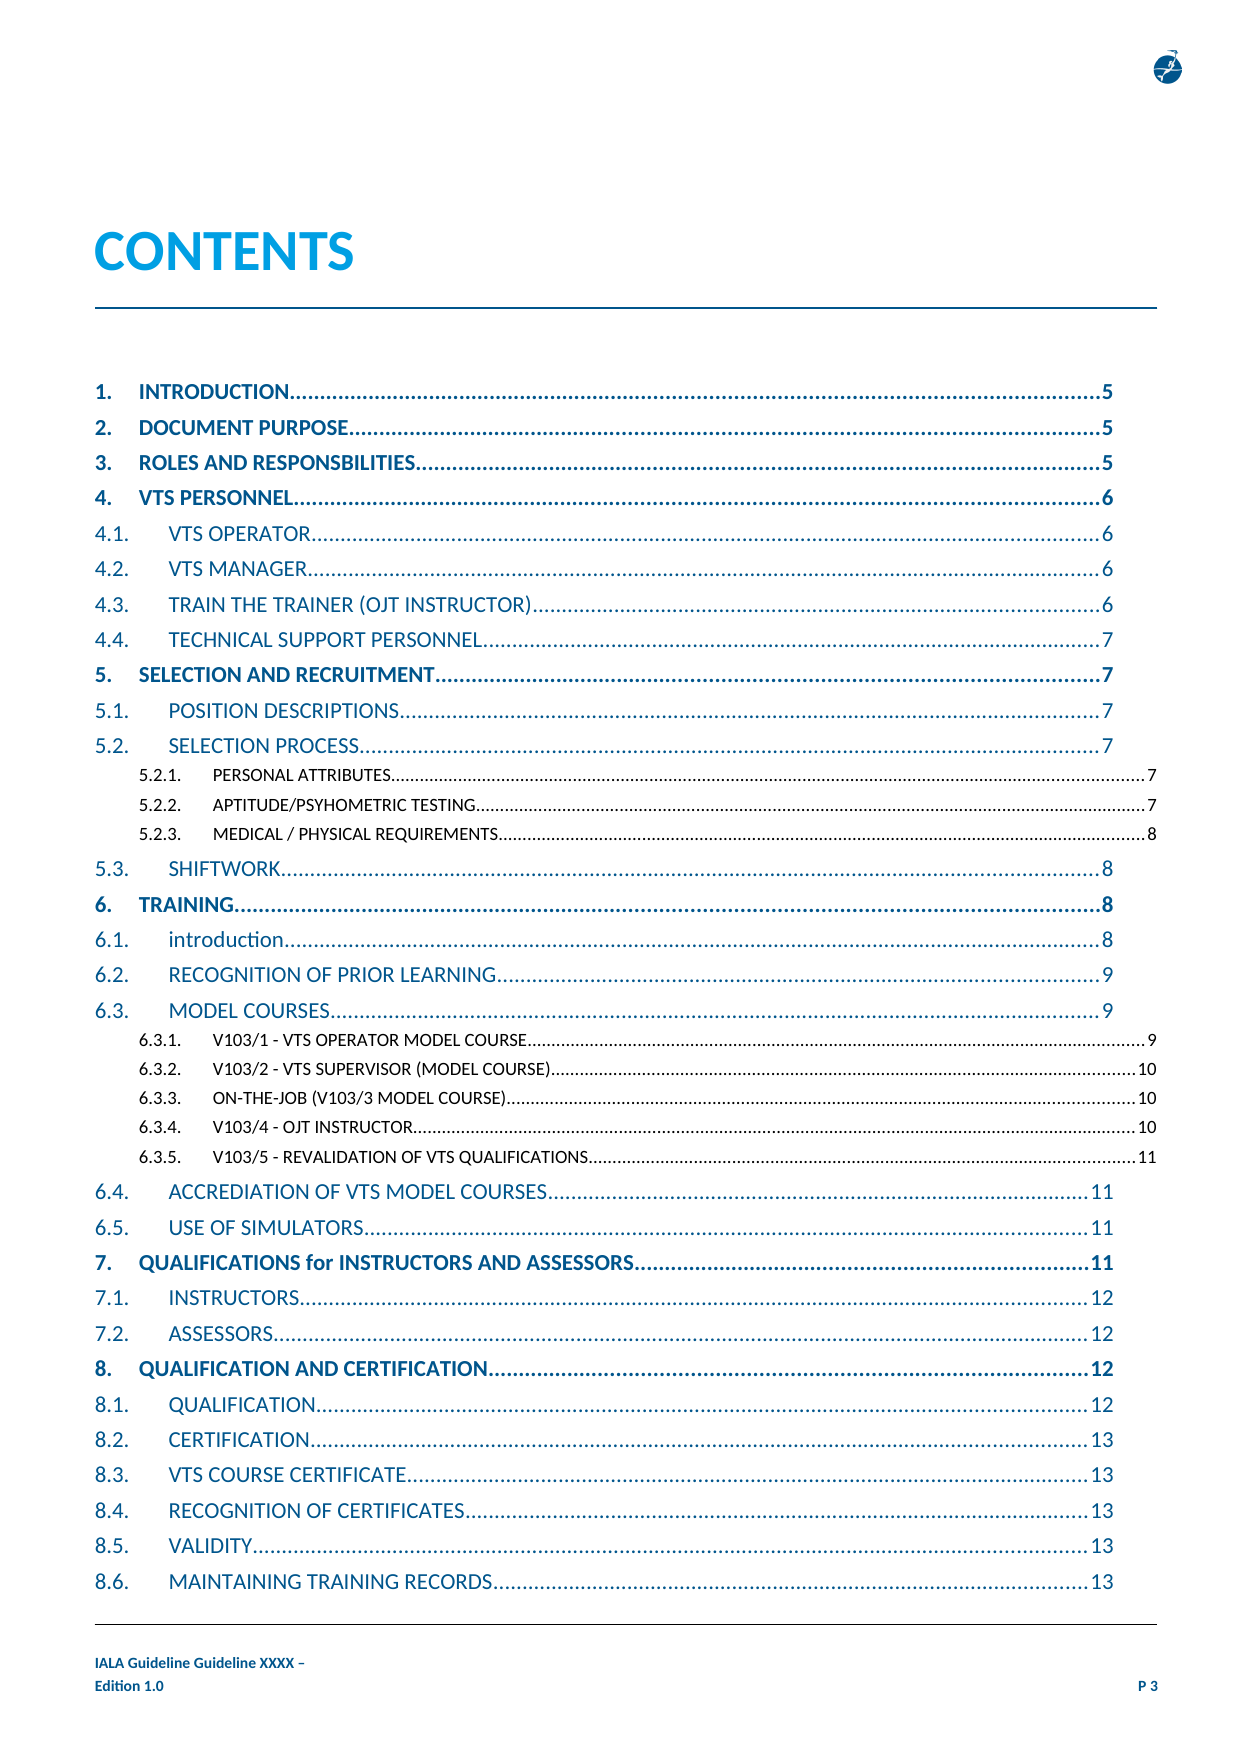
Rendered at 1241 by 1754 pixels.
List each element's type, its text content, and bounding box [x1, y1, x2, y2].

text 6.3.5. V103/5 - REVALIDATION OF VTS QUALIFICATIONS 11 [139, 1145, 1157, 1168]
text 8.1. QUALIFICATION 12 [94, 1386, 1113, 1418]
text 5.3. SHIFTWORK 8 [94, 851, 1113, 882]
text 6.3.2. V103/2 - VTS SUPERVISOR (MODEL COURSE) 10 [139, 1057, 1157, 1080]
text 6.3.3. ON-THE-JOB (V103/3 MODEL COURSE) 10 [139, 1086, 1157, 1109]
text 4.2. VTS MANAGER 6 [94, 551, 1113, 582]
text 6.3.4. V103/4 - OJT INSTRUCTOR 10 [139, 1116, 1157, 1138]
text 8.3. VTS COURSE CERTIFICATE 13 [94, 1457, 1113, 1488]
text 6. TRAINING 8 [94, 886, 1113, 918]
text 4.3. TRAIN THE TRAINER (OJT INSTRUCTOR) 6 [94, 586, 1113, 618]
text 3. ROLES AND RESPONSBILITIES 5 [94, 445, 1113, 476]
text 1. INTRODUCTION 5 [94, 374, 1113, 405]
text 7.1. INSTRUCTORS 12 [94, 1280, 1113, 1311]
text 8.2. CERTIFICATION 13 [94, 1422, 1113, 1453]
text 6.2. RECOGNITION OF PRIOR LEARNING 9 [94, 957, 1113, 988]
text 4.1. VTS OPERATOR 6 [94, 516, 1113, 547]
text 5.2.1. PERSONAL ATTRIBUTES 7 [139, 763, 1157, 786]
text 8.5. VALIDITY 13 [94, 1528, 1113, 1559]
text 5.2.3. MEDICAL / PHYSICAL REQUIREMENTS 8 [139, 822, 1157, 845]
text 6.5. USE OF SIMULATORS 11 [94, 1209, 1113, 1241]
text 5.2. SELECTION PROCESS 7 [94, 728, 1113, 759]
picture [1120, 0, 1241, 119]
text 6.3.1. V103/1 - VTS OPERATOR MODEL COURSE 9 [139, 1028, 1157, 1051]
text 6.4. ACCREDIATION OF VTS MODEL COURSES 11 [94, 1174, 1113, 1205]
text 5. SELECTION AND RECRUITMENT 7 [94, 657, 1113, 688]
text 5.2.2. APTITUDE/PSYHOMETRIC TESTING 7 [139, 793, 1157, 816]
text 8. QUALIFICATION AND CERTIFICATION 12 [94, 1351, 1113, 1382]
text 7.2. ASSESSORS 12 [94, 1316, 1113, 1347]
text 8.4. RECOGNITION OF CERTIFICATES 13 [94, 1493, 1113, 1524]
text 2. DOCUMENT PURPOSE 5 [94, 409, 1113, 441]
text 5.1. POSITION DESCRIPTIONS 7 [94, 693, 1113, 724]
text 6.3. MODEL COURSES 9 [94, 993, 1113, 1024]
text 6.1. introduction 8 [94, 922, 1113, 953]
text 4. VTS PERSONNEL 6 [94, 480, 1113, 511]
text 7. QUALIFICATIONS for INSTRUCTORS AND ASSESSORS 11 [94, 1245, 1113, 1276]
text 4.4. TECHNICAL SUPPORT PERSONNEL 7 [94, 622, 1113, 653]
text 8.6. MAINTAINING TRAINING RECORDS 13 [94, 1563, 1113, 1595]
